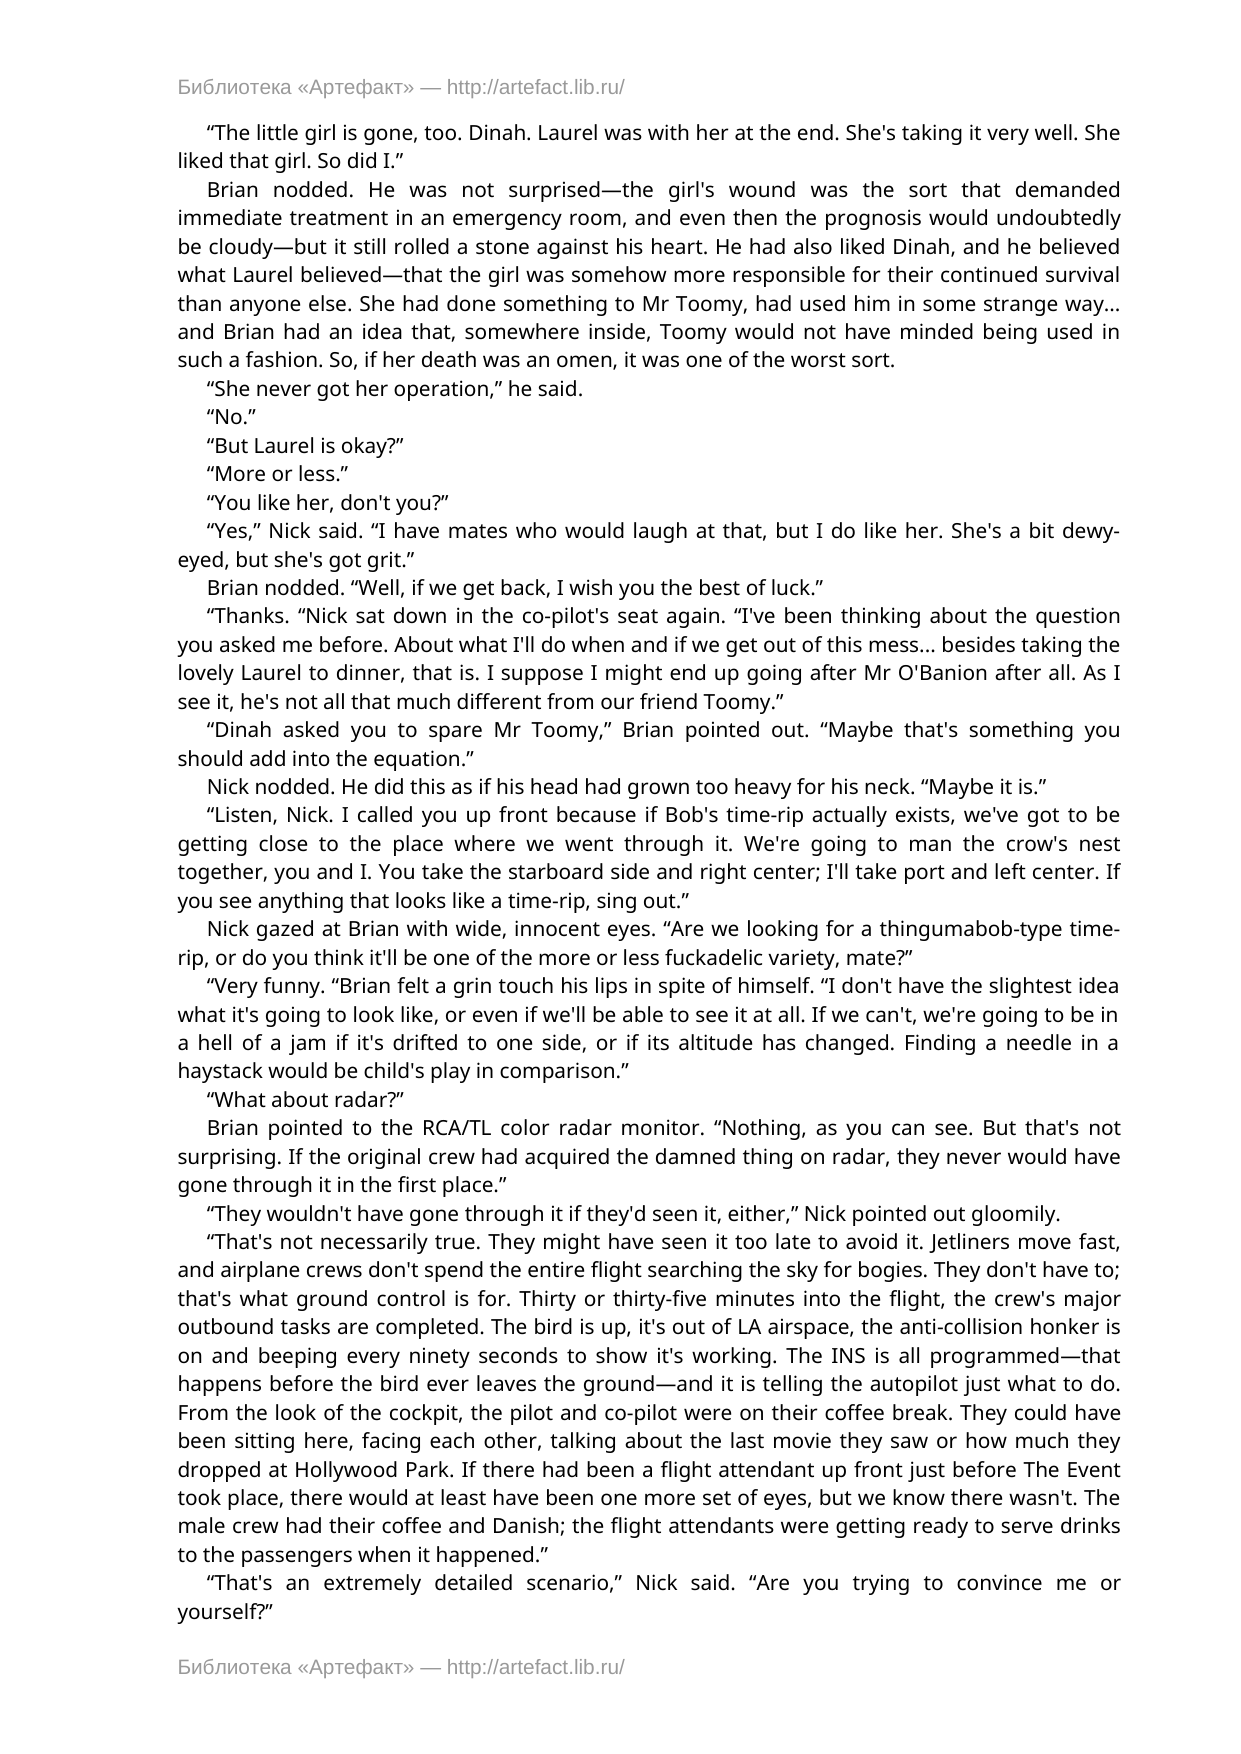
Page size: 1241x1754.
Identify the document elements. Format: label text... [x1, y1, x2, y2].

text “The little girl is gone, too. Dinah. Laurel was with her at the end. She's taking it very well. She liked that girl. So did I.” [177, 118, 1122, 175]
text “What about radar?” [177, 1085, 1122, 1113]
text “Thanks. “Nick sat down in the co-pilot's seat again. “I've been thinking about the question you asked me before. About what I'll do when and if we get out of this mess... besides taking the lovely Laurel to dinner, that is. I suppose I might end up going after Mr O'Banion after all. As I see it, he's not all that much different from our friend Toomy.” [177, 602, 1122, 715]
text “She never got her operation,” he said. [177, 374, 1122, 402]
text “They wouldn't have gone through it if they'd seen it, either,” Nick pointed out gloomily. [177, 1199, 1122, 1227]
text “No.” [177, 402, 1122, 431]
text “Dinah asked you to spare Mr Toomy,” Brian pointed out. “Maybe that's something you should add into the equation.” [177, 715, 1122, 772]
text Nick nodded. He did this as if his head had grown too heavy for his neck. “Maybe it is.” [177, 772, 1122, 801]
text “You like her, don't you?” [177, 488, 1122, 516]
text “Listen, Nick. I called you up front because if Bob's time-rip actually exists, we've got to be getting close to the place where we went through it. We're going to man the crow's nest together, you and I. You take the starboard side and right center; I'll take port and left center. If you see anything that looks like a time-rip, sing out.” [177, 801, 1122, 914]
text Brian nodded. “Well, if we get back, I wish you the best of luck.” [177, 573, 1122, 602]
text “But Laurel is okay?” [177, 431, 1122, 459]
text “Very funny. “Brian felt a grin touch his lips in spite of himself. “I don't have the slightest idea what it's going to look like, or even if we'll be able to see it at all. If we can't, we're going to be in a hell of a jam if it's drifted to one side, or if its altitude has changed. Finding a needle in a haystack would be child's play in comparison.” [177, 971, 1122, 1085]
text Brian nodded. He was not surprised—the girl's wound was the sort that demanded immediate treatment in an emergency room, and even then the prognosis would undoubtedly be cloudy—but it still rolled a stone against his heart. He had also liked Dinah, and he believed what Laurel believed—that the girl was somehow more responsible for their continued survival than anyone else. She had done something to Mr Toomy, had used him in some strange way... and Brian had an idea that, somewhere inside, Toomy would not have minded being used in such a fashion. So, if her death was an omen, it was one of the worst sort. [177, 175, 1122, 374]
text “That's not necessarily true. They might have seen it too late to avoid it. Jetliners move fast, and airplane crews don't spend the entire flight searching the sky for bogies. They don't have to; that's what ground control is for. Thirty or thirty-five minutes into the flight, the crew's major outbound tasks are completed. The bird is up, it's out of LA airspace, the anti-collision honker is on and beeping every ninety seconds to show it's working. The INS is all programmed—that happens before the bird ever leaves the ground—and it is telling the autopilot just what to do. From the look of the cockpit, the pilot and co-pilot were on their coffee break. They could have been sitting here, facing each other, talking about the last movie they saw or how much they dropped at Hollywood Park. If there had been a flight attendant up front just before The Event took place, there would at least have been one more set of eyes, but we know there wasn't. The male crew had their coffee and Danish; the flight attendants were getting ready to serve drinks to the passengers when it happened.” [177, 1227, 1122, 1568]
text “More or less.” [177, 459, 1122, 488]
text “That's an extremely detailed scenario,” Nick said. “Are you trying to convince me or yourself?” [177, 1568, 1122, 1625]
text Nick gazed at Brian with wide, innocent eyes. “Are we looking for a thingumabob-type time-rip, or do you think it'll be one of the more or less fuckadelic variety, mate?” [177, 914, 1122, 971]
text “Yes,” Nick said. “I have mates who would laugh at that, but I do like her. She's a bit dewy-eyed, but she's got grit.” [177, 516, 1122, 573]
text Brian pointed to the RCA/TL color radar monitor. “Nothing, as you can see. But that's not surprising. If the original crew had acquired the damned thing on radar, they never would have gone through it in the first place.” [177, 1113, 1122, 1199]
